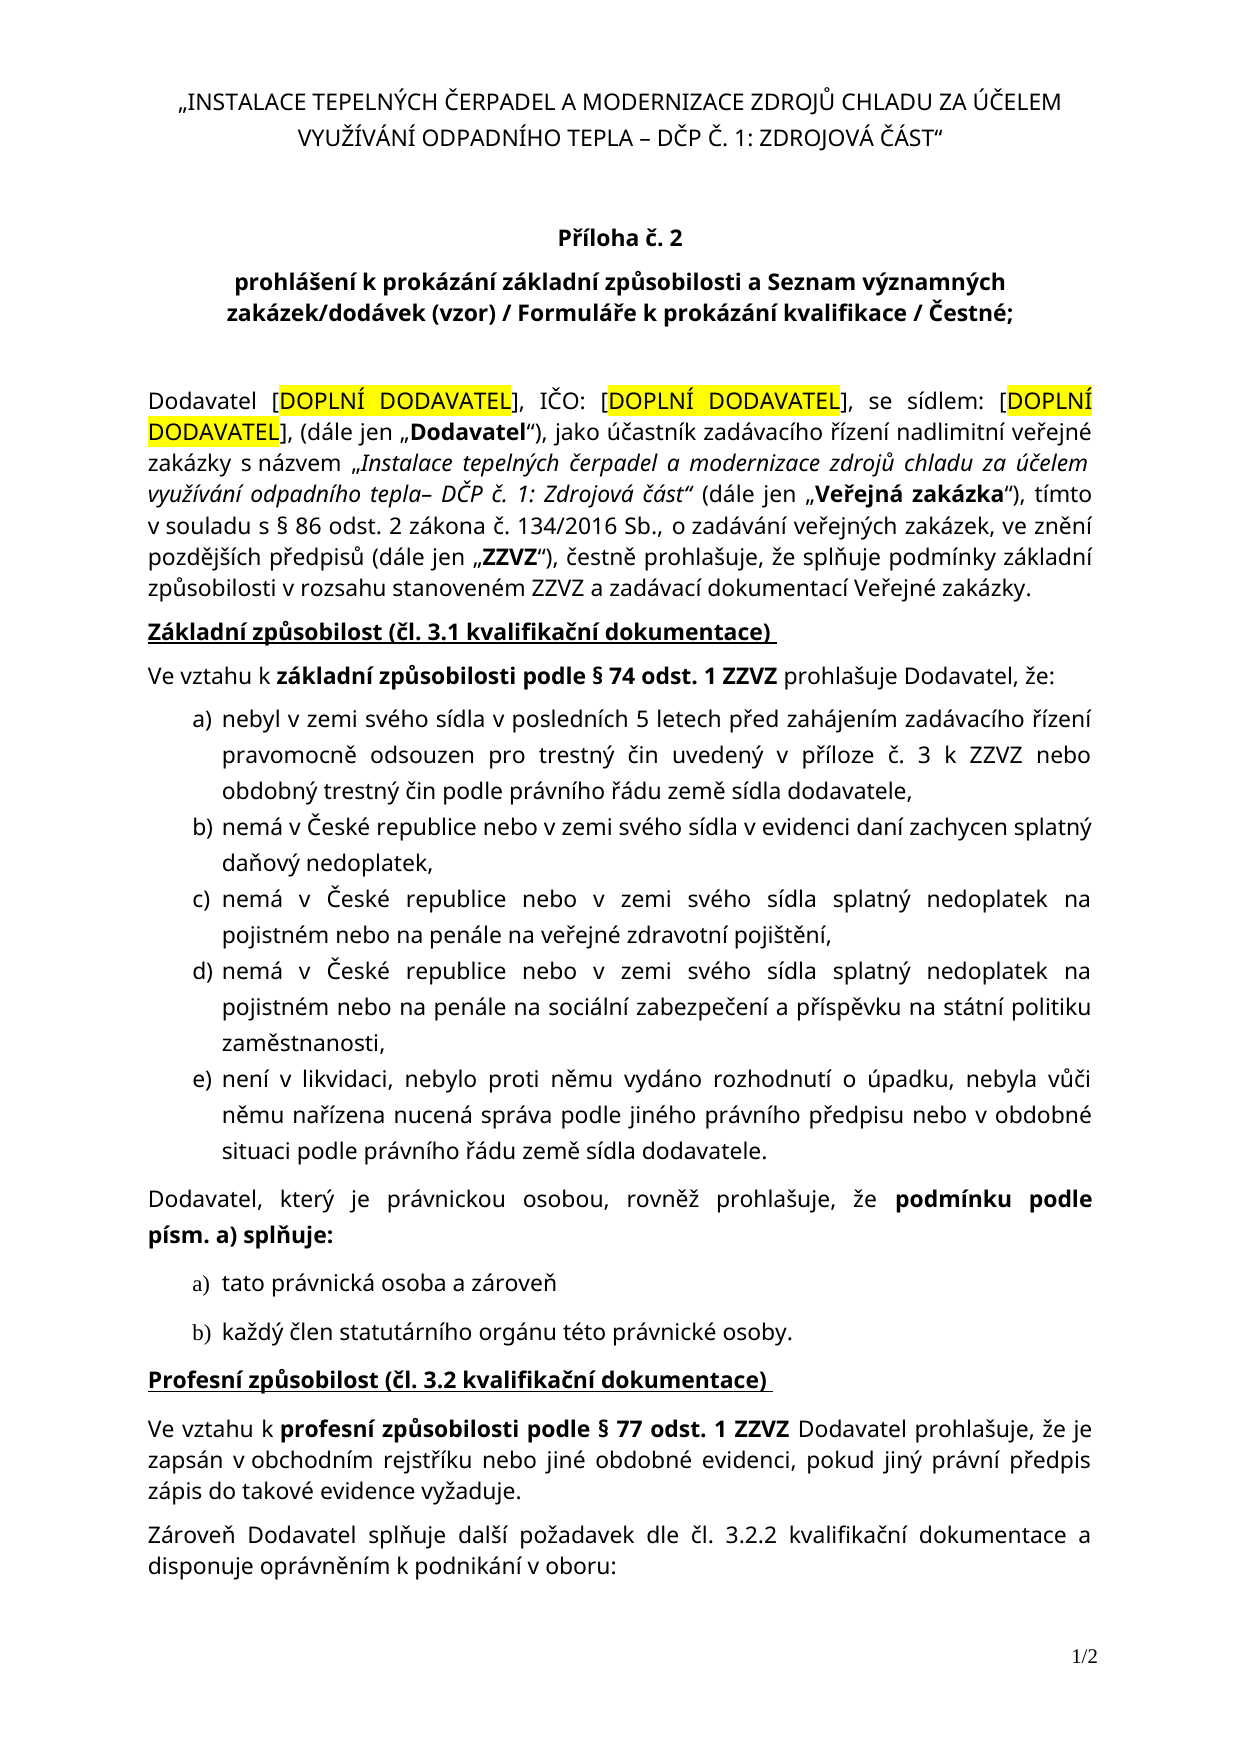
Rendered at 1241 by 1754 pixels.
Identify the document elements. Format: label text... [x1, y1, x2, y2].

text prohlášení k prokázání základní způsobilosti a Seznam významných zakázek/dodávek (vzor) / Formuláře k prokázání kvalifikace / Čestné; [148, 266, 1092, 328]
list tato právnická osoba a zároveň [192, 1267, 1092, 1299]
list nemá v České republice nebo v zemi svého sídla splatný nedoplatek na pojistném nebo na penále na sociální zabezpečení a příspěvku na státní politiku zaměstnanosti, [192, 955, 1092, 1058]
list nemá v České republice nebo v zemi svého sídla splatný nedoplatek na pojistném nebo na penále na veřejné zdravotní pojištění, [192, 883, 1092, 950]
text Základní způsobilost (čl. 3.1 kvalifikační dokumentace) [148, 616, 1092, 647]
text Dodavatel [DOPLNÍ DODAVATEL], IČO: [DOPLNÍ DODAVATEL], se sídlem: [DOPLNÍ DODAVATEL], (dále jen „Dodavatel“), jako účastník zadávacího řízení nadlimitní veřejné zakázky s názvem „Instalace tepelných čerpadel a modernizace zdrojů chladu za účelem využívání odpadního tepla– DČP č. 1: Zdrojová část“ (dále jen „Veřejná zakázka“), tímto v souladu s § 86 odst. 2 zákona č. 134/2016 Sb., o zadávání veřejných zakázek, ve znění pozdějších předpisů (dále jen „ZZVZ“), čestně prohlašuje, že splňuje podmínky základní způsobilosti v rozsahu stanoveném ZZVZ a zadávací dokumentací Veřejné zakázky. [148, 384, 1092, 603]
list není v likvidaci, nebylo proti němu vydáno rozhodnutí o úpadku, nebyla vůči němu nařízena nucená správa podle jiného právního předpisu nebo v obdobné situaci podle právního řádu země sídla dodavatele. [192, 1063, 1092, 1166]
list nebyl v zemi svého sídla v posledních 5 letech před zahájením zadávacího řízení pravomocně odsouzen pro trestný čin uvedený v příloze č. 3 k ZZVZ nebo obdobný trestný čin podle právního řádu země sídla dodavatele, [192, 703, 1092, 806]
text Zároveň Dodavatel splňuje další požadavek dle čl. 3.2.2 kvalifikační dokumentace a disponuje oprávněním k podnikání v oboru: [148, 1519, 1092, 1581]
text Příloha č. 2 [148, 222, 1092, 253]
list každý člen statutárního orgánu této právnické osoby. [192, 1316, 1092, 1347]
text Profesní způsobilost (čl. 3.2 kvalifikační dokumentace) [148, 1364, 1092, 1396]
list nemá v České republice nebo v zemi svého sídla v evidenci daní zachycen splatný daňový nedoplatek, [192, 811, 1092, 878]
text Ve vztahu k profesní způsobilosti podle § 77 odst. 1 ZZVZ Dodavatel prohlašuje, že je zapsán v obchodním rejstříku nebo jiné obdobné evidenci, pokud jiný právní předpis zápis do takové evidence vyžaduje. [148, 1413, 1092, 1506]
text Ve vztahu k základní způsobilosti podle § 74 odst. 1 ZZVZ prohlašuje Dodavatel, že: [148, 659, 1092, 691]
text Dodavatel, který je právnickou osobou, rovněž prohlašuje, že podmínku podle písm. a) splňuje: [148, 1183, 1092, 1250]
